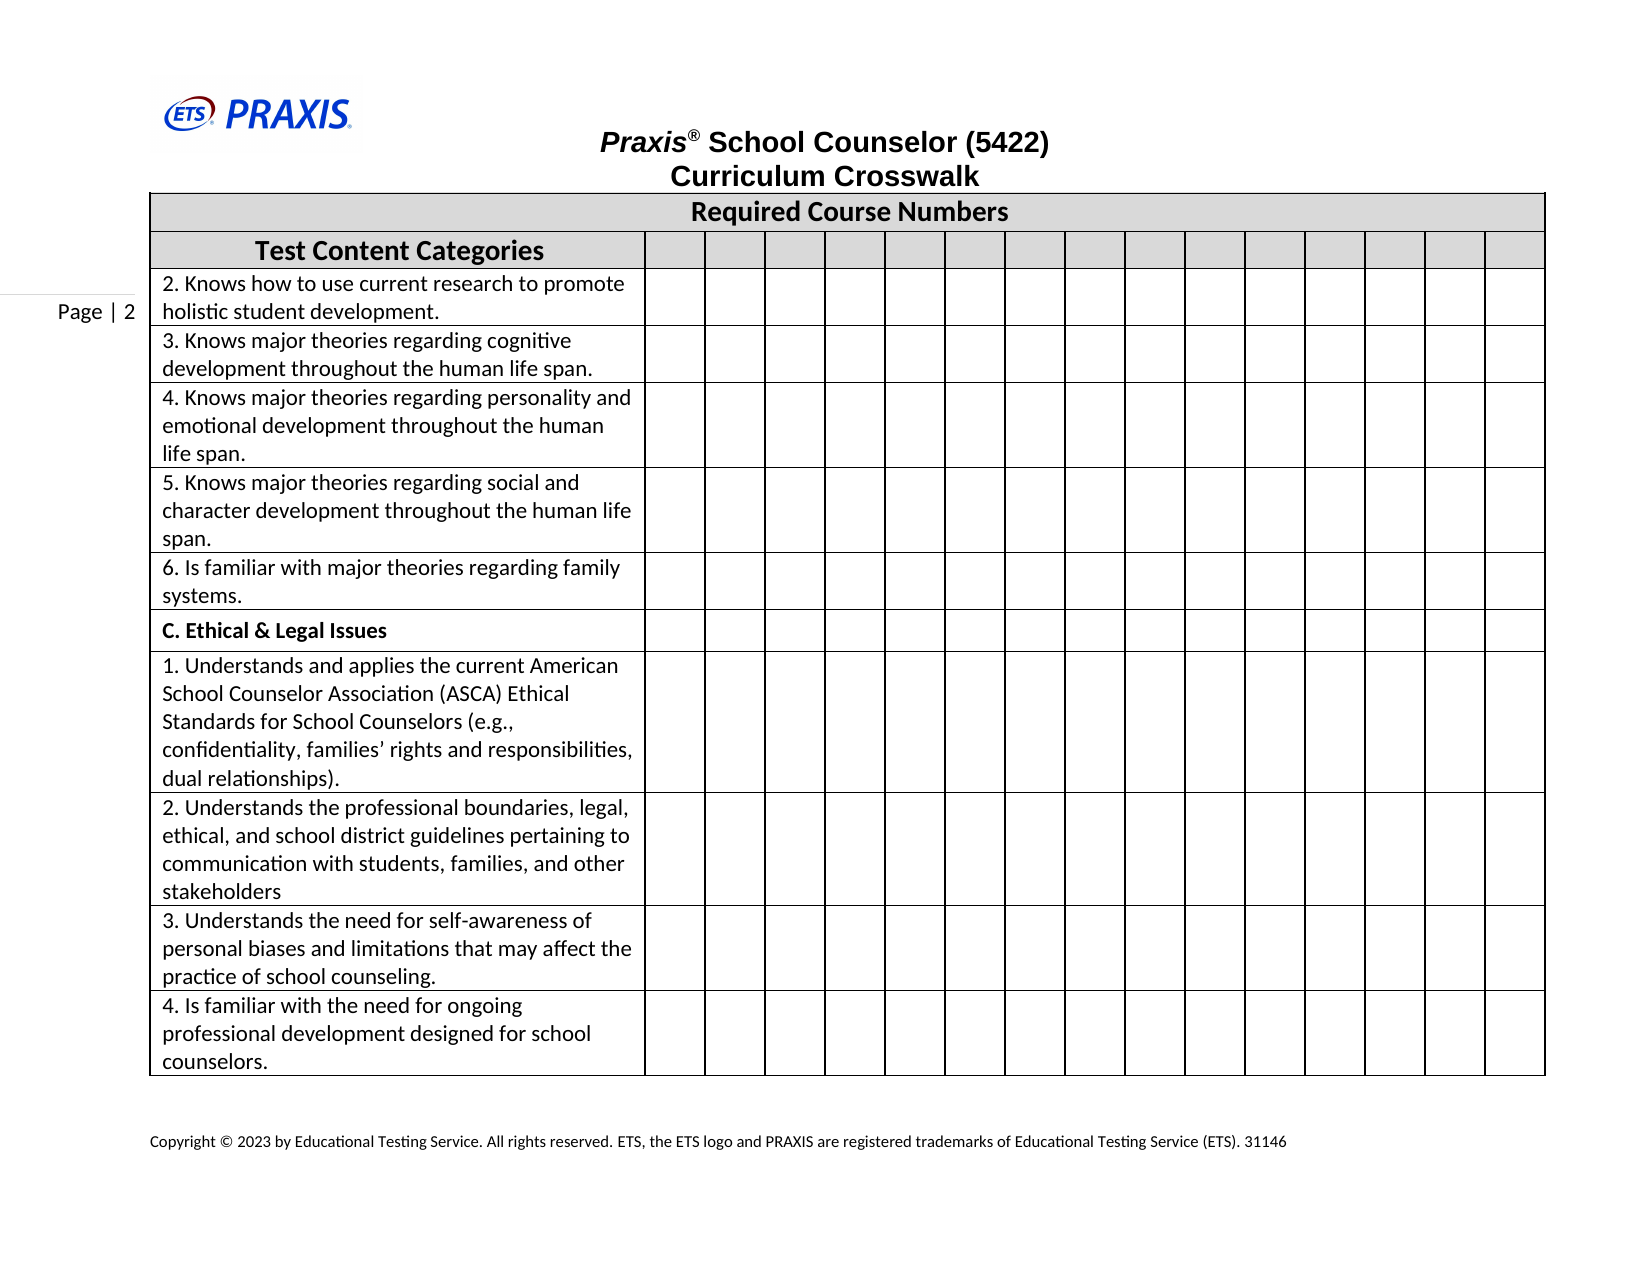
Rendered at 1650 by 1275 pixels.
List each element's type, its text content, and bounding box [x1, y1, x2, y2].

table_cell [1486, 553, 1544, 609]
table_cell [766, 906, 824, 990]
table_cell [1486, 793, 1544, 905]
table_cell [946, 652, 1004, 792]
table_cell [1486, 269, 1544, 325]
table_cell [1246, 793, 1304, 905]
table_cell [946, 906, 1004, 990]
table_cell Understands and applies the current American School Counselor Association (ASCA) Ethical Standards for School Counselors (e.g., confidentiality, families’ rights and responsibilities, dual relationships). [151, 652, 644, 792]
table_cell [1426, 793, 1484, 905]
table_cell [1426, 468, 1484, 552]
table_cell [1186, 468, 1244, 552]
table_cell [1006, 991, 1064, 1075]
table_cell [1486, 383, 1544, 467]
table_cell [1066, 468, 1124, 552]
table_cell [1006, 468, 1064, 552]
table_cell [886, 991, 944, 1075]
table_cell [886, 652, 944, 792]
table_cell [766, 610, 824, 651]
table_cell [1126, 468, 1184, 552]
table_cell [1126, 326, 1184, 382]
table_cell [1186, 232, 1244, 268]
table_cell [1006, 269, 1064, 325]
table_cell [1126, 383, 1184, 467]
table_cell [946, 383, 1004, 467]
table_cell [706, 553, 764, 609]
table_cell [646, 906, 704, 990]
table_cell [1306, 793, 1364, 905]
table_cell [1066, 553, 1124, 609]
table_cell [766, 991, 824, 1075]
table_cell [1306, 326, 1364, 382]
table_cell [886, 553, 944, 609]
table_cell [1126, 793, 1184, 905]
table_cell [1066, 326, 1124, 382]
table_cell [826, 269, 884, 325]
table_cell [1246, 991, 1304, 1075]
table_cell [646, 553, 704, 609]
table_cell [1426, 553, 1484, 609]
table_cell [946, 232, 1004, 268]
table_cell [886, 906, 944, 990]
table_cell [1246, 383, 1304, 467]
table_cell [826, 468, 884, 552]
table_cell [1426, 991, 1484, 1075]
table_cell [886, 610, 944, 651]
table_cell [1366, 610, 1424, 651]
table_cell [1126, 906, 1184, 990]
table_cell [1246, 269, 1304, 325]
table_cell [1486, 906, 1544, 990]
table_cell [826, 326, 884, 382]
table_cell [826, 610, 884, 651]
table_cell [1486, 652, 1544, 792]
table_cell Knows major theories regarding social and character development throughout the human life span. [151, 468, 644, 552]
table_cell Test Content Categories [151, 232, 644, 268]
table_cell [1426, 906, 1484, 990]
table_cell [1006, 793, 1064, 905]
table_cell [1366, 793, 1424, 905]
table_cell [706, 468, 764, 552]
table_cell [1246, 232, 1304, 268]
table_cell [1306, 468, 1364, 552]
table_cell [1426, 232, 1484, 268]
table_cell [826, 793, 884, 905]
table_cell [946, 269, 1004, 325]
table_cell [826, 991, 884, 1075]
table_cell [1306, 610, 1364, 651]
table_cell [1306, 906, 1364, 990]
table_cell [706, 383, 764, 467]
table_cell Understands the need for self-awareness of personal biases and limitations that may affect the practice of school counseling. [151, 906, 644, 990]
table_cell [1126, 553, 1184, 609]
table_cell [706, 652, 764, 792]
table_cell [886, 326, 944, 382]
table_cell [1126, 652, 1184, 792]
table_cell Knows major theories regarding personality and emotional development throughout the human life span. [151, 383, 644, 467]
table_cell [1426, 326, 1484, 382]
table_cell [646, 652, 704, 792]
table_cell [646, 383, 704, 467]
table_cell Knows major theories regarding cognitive development throughout the human life span. [151, 326, 644, 382]
table_cell [1246, 553, 1304, 609]
table_cell [1186, 326, 1244, 382]
table_cell [886, 383, 944, 467]
table_cell Is familiar with major theories regarding family systems. [151, 553, 644, 609]
table_cell [886, 793, 944, 905]
table_cell [1306, 383, 1364, 467]
table_cell [1306, 991, 1364, 1075]
table_cell [1006, 383, 1064, 467]
table_cell [826, 652, 884, 792]
table_cell [646, 232, 704, 268]
table_cell [946, 610, 1004, 651]
table_cell [1246, 326, 1304, 382]
table_cell [1006, 326, 1064, 382]
table_cell [706, 793, 764, 905]
table_cell [706, 232, 764, 268]
table_cell [646, 468, 704, 552]
table_cell [1006, 232, 1064, 268]
table_cell [706, 326, 764, 382]
table_cell [1066, 610, 1124, 651]
table_cell [646, 793, 704, 905]
table_cell [766, 468, 824, 552]
table_cell [1186, 793, 1244, 905]
table_cell [1426, 269, 1484, 325]
table_cell [1306, 232, 1364, 268]
table_cell [886, 232, 944, 268]
table_cell [1366, 553, 1424, 609]
table_cell [766, 326, 824, 382]
table_cell [1066, 652, 1124, 792]
table_cell [946, 793, 1004, 905]
picture [150, 75, 364, 153]
table_cell [1006, 553, 1064, 609]
table_cell [1366, 269, 1424, 325]
table_cell [1006, 652, 1064, 792]
table_cell Ethical & Legal Issues [151, 610, 644, 651]
table_cell [1006, 610, 1064, 651]
table_cell [1186, 553, 1244, 609]
table_cell [706, 991, 764, 1075]
table_cell [1366, 232, 1424, 268]
table_cell [646, 326, 704, 382]
table_cell [886, 269, 944, 325]
table_cell [1426, 610, 1484, 651]
table_cell Understands the professional boundaries, legal, ethical, and school district guidelines pertaining to communication with students, families, and other stakeholders [151, 793, 644, 905]
table_cell [946, 326, 1004, 382]
table_cell [1426, 652, 1484, 792]
table_cell [1186, 906, 1244, 990]
table_cell [946, 468, 1004, 552]
table_cell [1366, 652, 1424, 792]
table_cell [1426, 383, 1484, 467]
table_header Required Course Numbers [151, 194, 1544, 231]
table_cell [1186, 610, 1244, 651]
table_cell [1066, 232, 1124, 268]
table_cell [826, 553, 884, 609]
table_cell [766, 269, 824, 325]
table_cell [646, 269, 704, 325]
table_cell [766, 383, 824, 467]
table_cell [886, 468, 944, 552]
table_cell [1246, 906, 1304, 990]
table_cell [1066, 269, 1124, 325]
table_cell [946, 991, 1004, 1075]
table_cell [1006, 906, 1064, 990]
table_cell [1486, 232, 1544, 268]
table_cell [1186, 383, 1244, 467]
table_cell [1126, 232, 1184, 268]
table_cell [1486, 468, 1544, 552]
table_cell [1366, 326, 1424, 382]
table_cell [1066, 383, 1124, 467]
table_cell [1066, 793, 1124, 905]
table_cell [1126, 269, 1184, 325]
table_cell [706, 269, 764, 325]
table_cell [1366, 991, 1424, 1075]
table_cell [766, 793, 824, 905]
table_cell [1186, 991, 1244, 1075]
table_cell Knows how to use current research to promote holistic student development. [151, 269, 644, 325]
table_cell [1246, 468, 1304, 552]
table_cell [1186, 652, 1244, 792]
table_cell [826, 383, 884, 467]
table_cell [1126, 610, 1184, 651]
table_cell Is familiar with the need for ongoing professional development designed for school counselors. [151, 991, 644, 1075]
table_cell [646, 610, 704, 651]
table_cell [1486, 610, 1544, 651]
table_cell [706, 906, 764, 990]
table_cell [1246, 610, 1304, 651]
table_cell [1366, 383, 1424, 467]
table_cell [946, 553, 1004, 609]
table_cell [1366, 906, 1424, 990]
table_cell [1486, 326, 1544, 382]
table_cell [646, 991, 704, 1075]
table_cell [766, 553, 824, 609]
table_cell [706, 610, 764, 651]
table_cell [1066, 906, 1124, 990]
table_cell [1486, 991, 1544, 1075]
table_cell [1066, 991, 1124, 1075]
table_cell [826, 906, 884, 990]
table_cell [1306, 269, 1364, 325]
table_cell [1306, 553, 1364, 609]
table_cell [1126, 991, 1184, 1075]
table_cell [766, 652, 824, 792]
table_cell [1246, 652, 1304, 792]
table_cell [1366, 468, 1424, 552]
table_cell [766, 232, 824, 268]
table_cell [826, 232, 884, 268]
table_cell [1306, 652, 1364, 792]
table_cell [1186, 269, 1244, 325]
